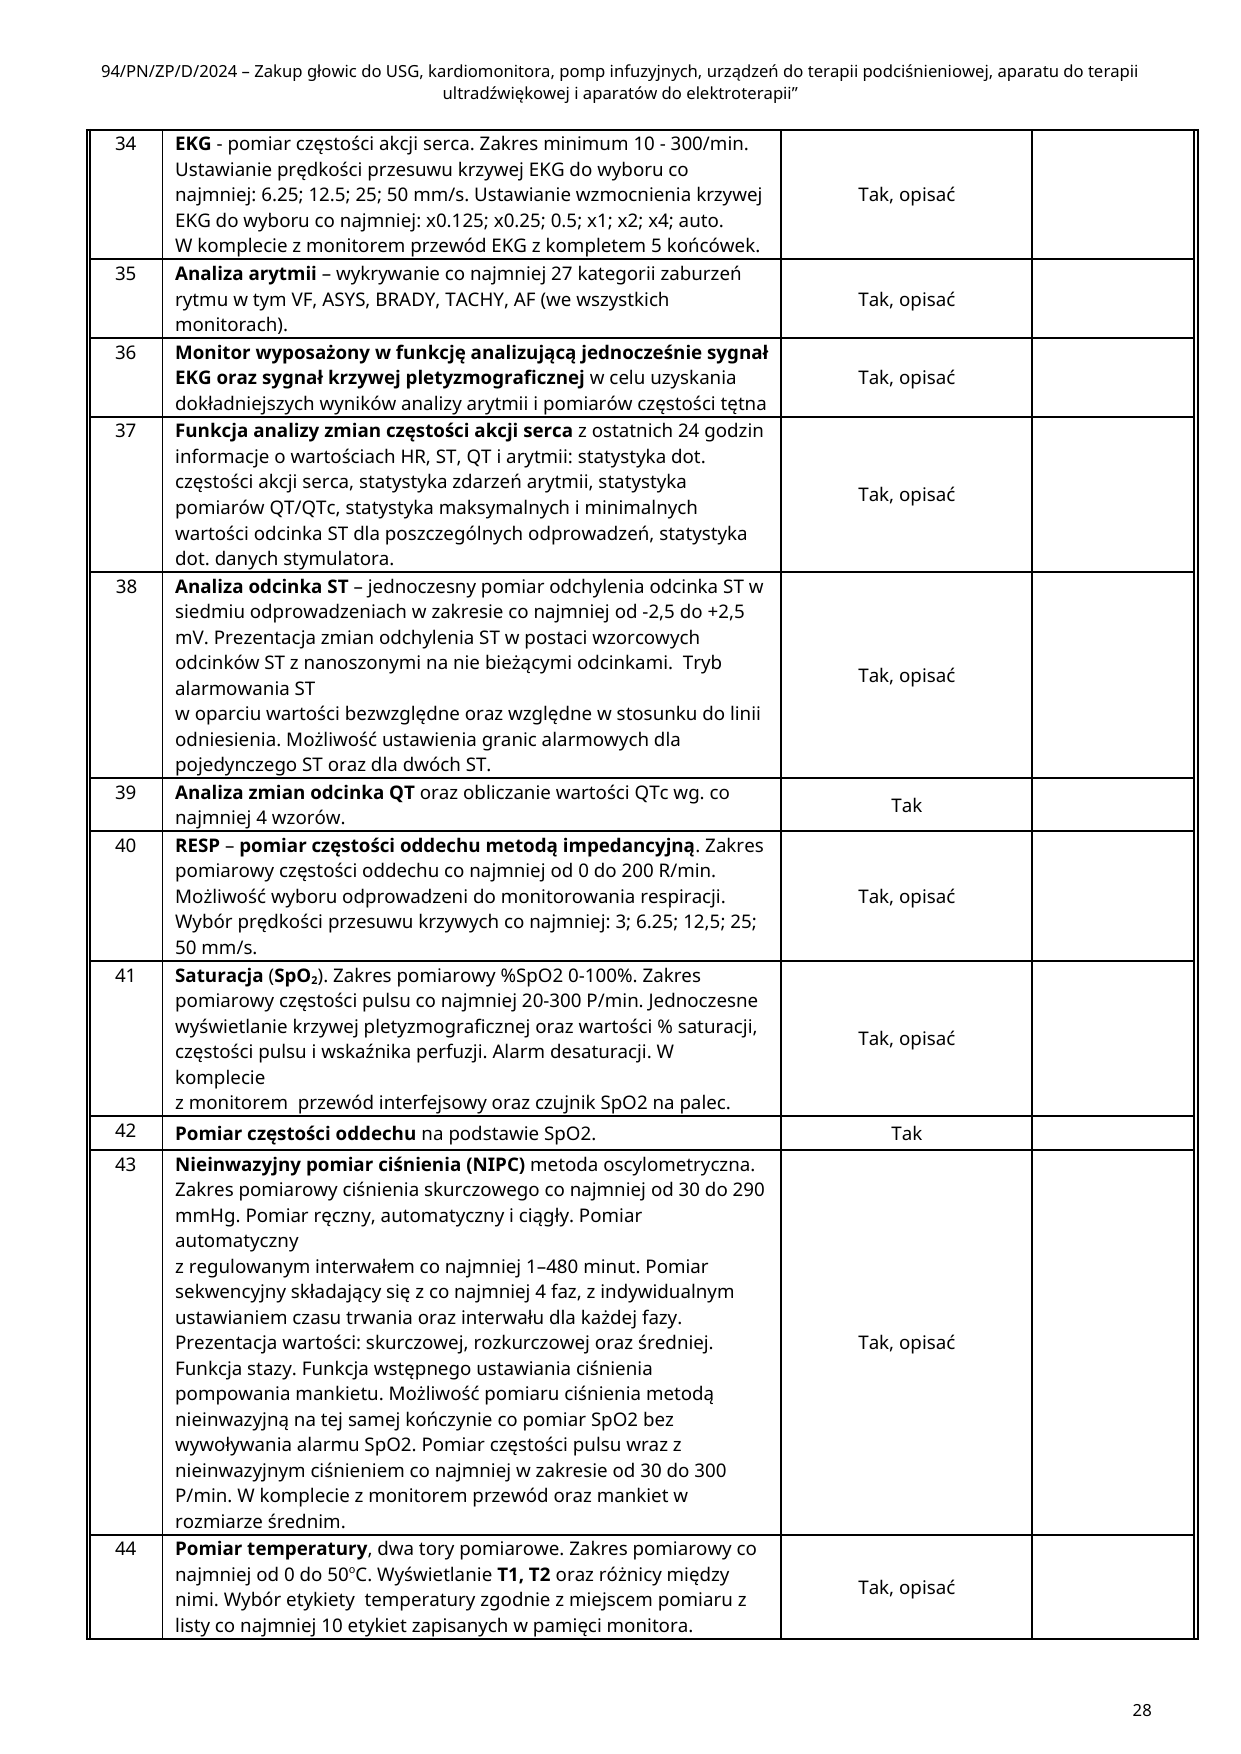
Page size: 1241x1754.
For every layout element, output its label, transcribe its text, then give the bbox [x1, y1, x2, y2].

table_cell [1033, 779, 1193, 830]
table_cell 43 [91, 1151, 162, 1534]
table_cell Tak, opisać [782, 573, 1031, 777]
table_cell [1033, 339, 1193, 416]
table_cell 41 [91, 962, 162, 1115]
table_cell Tak, opisać [782, 832, 1031, 960]
table_cell Tak [782, 779, 1031, 830]
table_cell 38 [91, 573, 162, 777]
table_cell [1033, 260, 1193, 337]
table_cell Tak, opisać [782, 1151, 1031, 1534]
table_cell 36 [91, 339, 162, 416]
table_cell Analiza arytmii – wykrywanie co najmniej 27 kategorii zaburzeń rytmu w tym VF, ASYS, BRADY, TACHY, AF (we wszystkich monitorach). [163, 260, 780, 337]
table_cell Tak, opisać [782, 339, 1031, 416]
table_cell [1033, 1117, 1193, 1149]
table_cell 39 [91, 779, 162, 830]
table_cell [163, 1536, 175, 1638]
table_cell [1033, 832, 1193, 960]
table_cell Tak, opisać [782, 962, 1031, 1115]
table_cell 37 [91, 418, 162, 571]
table_cell 35 [91, 260, 162, 337]
table_cell 34 [91, 131, 162, 258]
table_cell [1033, 1536, 1193, 1638]
table_cell [1033, 131, 1193, 258]
table_cell Tak, opisać [782, 1536, 1031, 1638]
table_cell Monitor wyposażony w funkcję analizującą jednocześnie sygnał EKG oraz sygnał krzywej pletyzmograficznej w celu uzyskania dokładniejszych wyników analizy arytmii i pomiarów częstości tętna [163, 339, 780, 416]
table_cell Tak, opisać [782, 260, 1031, 337]
table_cell 40 [91, 832, 162, 960]
table_cell [1033, 418, 1193, 571]
table_cell Analiza zmian odcinka QT oraz obliczanie wartości QTc wg. co najmniej 4 wzorów. [163, 779, 780, 830]
table_cell Tak [782, 1117, 1031, 1149]
table_cell [1033, 573, 1193, 777]
table_cell 44 [91, 1536, 162, 1638]
table_cell Funkcja analizy zmian częstości akcji serca z ostatnich 24 godzin informacje o wartościach HR, ST, QT i arytmii: statystyka dot. częstości akcji serca, statystyka zdarzeń arytmii, statystyka pomiarów QT/QTc, statystyka maksymalnych i minimalnych wartości odcinka ST dla poszczególnych odprowadzeń, statystyka dot. danych stymulatora. [163, 418, 780, 571]
table_cell [1033, 1151, 1193, 1534]
table_cell EKG - pomiar częstości akcji serca. Zakres minimum 10 - 300/min. Ustawianie prędkości przesuwu krzywej EKG do wyboru co najmniej: 6.25; 12.5; 25; 50 mm/s. Ustawianie wzmocnienia krzywej EKG do wyboru co najmniej: x0.125; x0.25; 0.5; x1; x2; x4; auto. W komplecie z monitorem przewód EKG z kompletem 5 końcówek. [163, 131, 780, 258]
table_cell Pomiar częstości oddechu na podstawie SpO2. [163, 1117, 780, 1149]
table_cell [1033, 962, 1193, 1115]
table_cell Tak, opisać [782, 418, 1031, 571]
table_cell Nieinwazyjny pomiar ciśnienia (NIPC) metoda oscylometryczna. Zakres pomiarowy ciśnienia skurczowego co najmniej od 30 do 290 mmHg. Pomiar ręczny, automatyczny i ciągły. Pomiar automatyczny z regulowanym interwałem co najmniej 1–480 minut. Pomiar sekwencyjny składający się z co najmniej 4 faz, z indywidualnym ustawianiem czasu trwania oraz interwału dla każdej fazy. Prezentacja wartości: skurczowej, rozkurczowej oraz średniej. Funkcja stazy. Funkcja wstępnego ustawiania ciśnienia pompowania mankietu. Możliwość pomiaru ciśnienia metodą nieinwazyjną na tej samej kończynie co pomiar SpO2 bez wywoływania alarmu SpO2. Pomiar częstości pulsu wraz z nieinwazyjnym ciśnieniem co najmniej w zakresie od 30 do 300 P/min. W komplecie z monitorem przewód oraz mankiet w rozmiarze średnim. [163, 1151, 780, 1534]
table_cell RESP – pomiar częstości oddechu metodą impedancyjną. Zakres pomiarowy częstości oddechu co najmniej od 0 do 200 R/min. Możliwość wyboru odprowadzeni do monitorowania respiracji. Wybór prędkości przesuwu krzywych co najmniej: 3; 6.25; 12,5; 25; 50 mm/s. [163, 832, 780, 960]
table_cell Analiza odcinka ST – jednoczesny pomiar odchylenia odcinka ST w siedmiu odprowadzeniach w zakresie co najmniej od -2,5 do +2,5 mV. Prezentacja zmian odchylenia ST w postaci wzorcowych odcinków ST z nanoszonymi na nie bieżącymi odcinkami. Tryb alarmowania ST w oparciu wartości bezwzględne oraz względne w stosunku do linii odniesienia. Możliwość ustawienia granic alarmowych dla pojedynczego ST oraz dla dwóch ST. [163, 573, 780, 777]
table_cell Saturacja (SpO2). Zakres pomiarowy %SpO2 0-100%. Zakres pomiarowy częstości pulsu co najmniej 20-300 P/min. Jednoczesne wyświetlanie krzywej pletyzmograficznej oraz wartości % saturacji, częstości pulsu i wskaźnika perfuzji. Alarm desaturacji. W komplecie z monitorem przewód interfejsowy oraz czujnik SpO2 na palec. [163, 962, 780, 1115]
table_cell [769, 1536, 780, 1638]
table_cell Tak, opisać [782, 131, 1031, 258]
table_cell 42 [91, 1117, 162, 1149]
